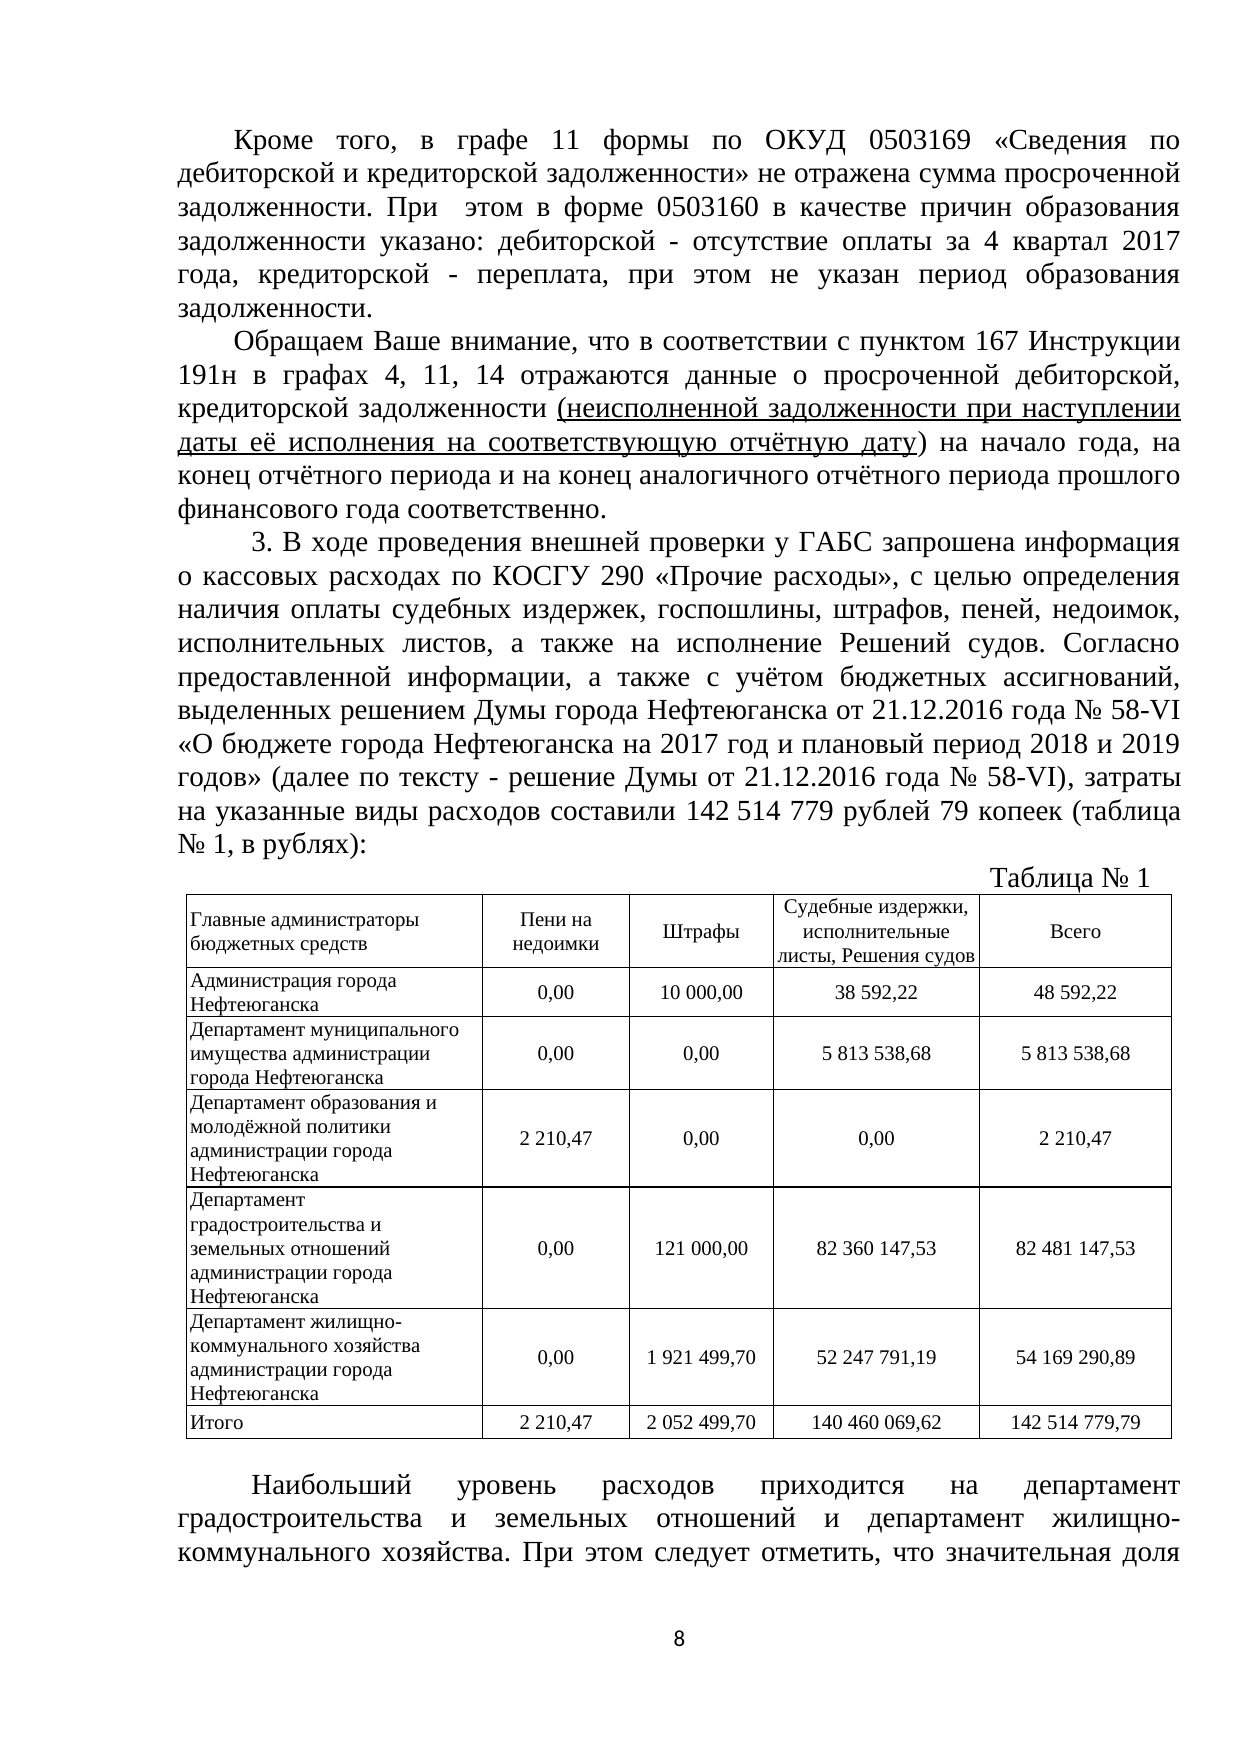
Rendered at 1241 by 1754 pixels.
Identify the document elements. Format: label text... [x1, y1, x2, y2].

table_cell 0,00 [483, 1188, 629, 1308]
table_cell Департамент образования и молодёжной политики администрации города Нефтеюганска [187, 1090, 482, 1186]
table_cell Департамент градостроительства и земельных отношений администрации города Нефтеюганска [187, 1188, 482, 1308]
table_cell 5 813 538,68 [980, 1017, 1171, 1089]
table_cell Департамент муниципального имущества администрации города Нефтеюганска [187, 1017, 482, 1089]
table_header Пени на недоимки [483, 895, 629, 967]
table_cell Департамент жилищно-коммунального хозяйства администрации города Нефтеюганска [187, 1309, 482, 1405]
table_cell 82 481 147,53 [980, 1188, 1171, 1308]
table_cell 48 592,22 [980, 968, 1171, 1016]
table_cell 140 460 069,62 [774, 1406, 979, 1438]
table_cell 2 210,47 [483, 1090, 629, 1186]
text Обращаем Ваше внимание, что в соответствии с пунктом 167 Инструкции 191н в графах 4, 11, 14 отражаются данные о просроченной дебиторской, кредиторской задолженности (неисполненной задолженности при наступлении даты её исполнения на соответствующую отчётную дату) на начало года, на конец отчётного периода и на конец аналогичного отчётного периода прошлого финансового года соответственно. [177, 323, 1181, 524]
table_cell 38 592,22 [774, 968, 979, 1016]
text Кроме того, в графе 11 формы по ОКУД 0503169 «Сведения по дебиторской и кредиторской задолженности» не отражена сумма просроченной задолженности. При этом в форме 0503160 в качестве причин образования задолженности указано: дебиторской - отсутствие оплаты за 4 квартал 2017 года, кредиторской - переплата, при этом не указан период образования задолженности. [177, 122, 1181, 323]
table_cell 2 052 499,70 [630, 1406, 773, 1438]
table_cell 0,00 [774, 1090, 979, 1186]
table_cell 2 210,47 [980, 1090, 1171, 1186]
table_cell 10 000,00 [630, 968, 773, 1016]
table_header Штрафы [630, 895, 773, 967]
table_cell 121 000,00 [630, 1188, 773, 1308]
table_cell 54 169 290,89 [980, 1309, 1171, 1405]
table_cell 142 514 779,79 [980, 1406, 1171, 1438]
table_header Судебные издержки, исполнительные листы, Решения судов [774, 895, 979, 967]
text 3. В ходе проведения внешней проверки у ГАБС запрошена информация о кассовых расходах по КОСГУ 290 «Прочие расходы», с целью определения наличия оплаты судебных издержек, госпошлины, штрафов, пеней, недоимок, исполнительных листов, а также на исполнение Решений судов. Согласно предоставленной информации, а также с учётом бюджетных ассигнований, выделенных решением Думы города Нефтеюганска от 21.12.2016 года № 58-VI «О бюджете города Нефтеюганска на 2017 год и плановый период 2018 и 2019 годов» (далее по тексту - решение Думы от 21.12.2016 года № 58-VI), затраты на указанные виды расходов составили 142 514 779 рублей 79 копеек (таблица № 1, в рублях): Таблица № 1 [177, 524, 1181, 893]
table_cell 1 921 499,70 [630, 1309, 773, 1405]
table_header Главные администраторы бюджетных средств [187, 895, 482, 967]
table_cell 5 813 538,68 [774, 1017, 979, 1089]
table_cell 82 360 147,53 [774, 1188, 979, 1308]
table_cell Администрация города Нефтеюганска [187, 968, 482, 1016]
table_cell Итого [187, 1406, 482, 1438]
table_header Всего [980, 895, 1171, 967]
table_cell 52 247 791,19 [774, 1309, 979, 1405]
table_cell 0,00 [630, 1017, 773, 1089]
table_cell 0,00 [483, 1309, 629, 1405]
table_cell 0,00 [483, 1017, 629, 1089]
table_cell 0,00 [630, 1090, 773, 1186]
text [177, 1467, 1181, 1567]
table_cell 2 210,47 [483, 1406, 629, 1438]
table_cell 0,00 [483, 968, 629, 1016]
